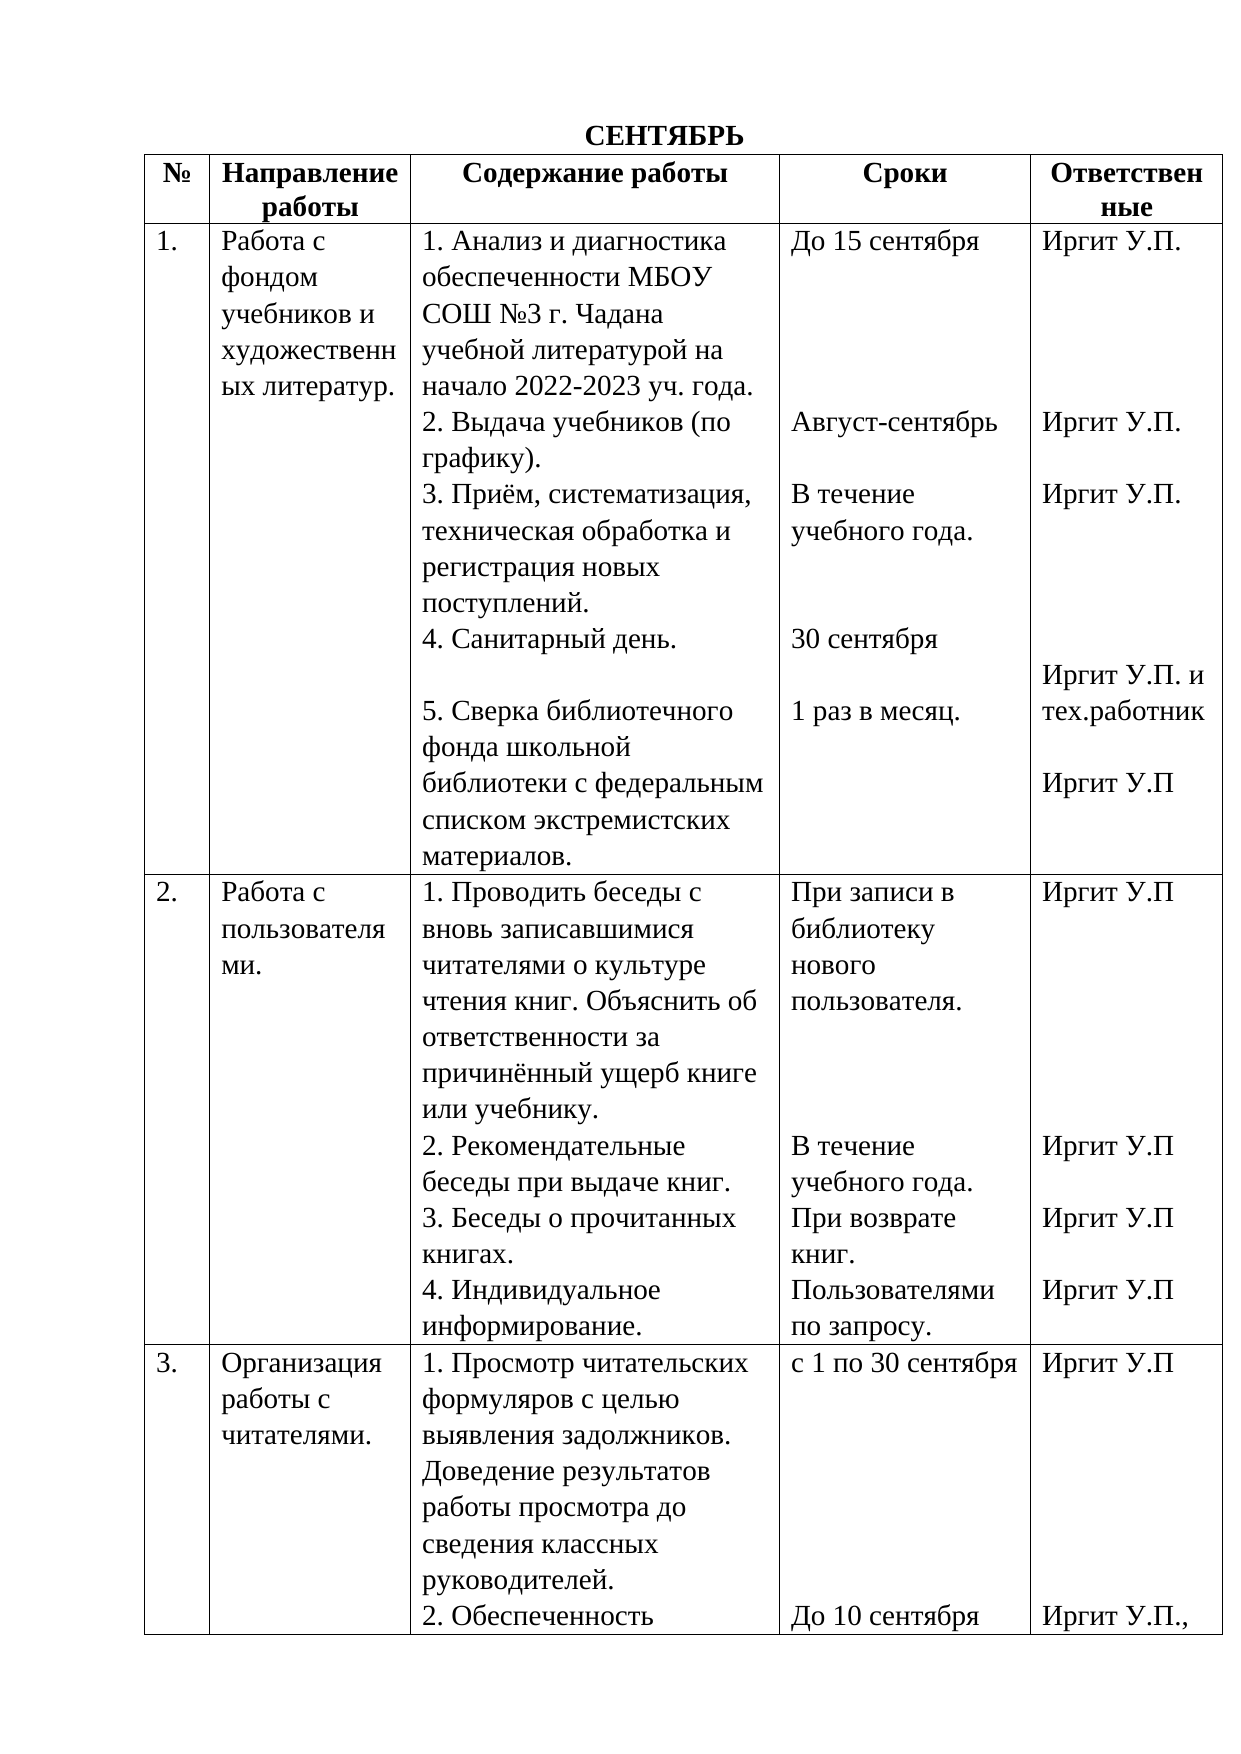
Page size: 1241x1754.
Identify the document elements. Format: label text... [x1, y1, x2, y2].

table_cell Работа с пользователями. [210, 875, 410, 1344]
table_cell Иргит У.П Иргит У.П Иргит У.П Иргит У.П [1031, 875, 1222, 1344]
table_cell 1. [145, 224, 209, 873]
table_cell 1. Проводить беседы с вновь записавшимися читателями о культуре чтения книг. Объяснить об ответственности за причинённый ущерб книге или учебнику. 2. Рекомендательные беседы при выдаче книг. 3. Беседы о прочитанных книгах. 4. Индивидуальное информирование. [411, 875, 779, 1344]
table_cell 2. [145, 875, 209, 1344]
table_header Сроки [780, 155, 1030, 222]
table_header № [145, 155, 209, 222]
table_cell 3. [145, 1345, 209, 1634]
table_header Направление работы [210, 155, 410, 222]
table_cell До 15 сентября Август-сентябрь В течение учебного года. 30 сентября 1 раз в месяц. [780, 224, 1030, 873]
table_cell Иргит У.П. Иргит У.П. Иргит У.П. Иргит У.П. и тех.работник Иргит У.П [1031, 224, 1222, 873]
table_header Ответственные [1031, 155, 1222, 222]
table_cell 1. Анализ и диагностика обеспеченности МБОУ СОШ №3 г. Чадана учебной литературой на начало 2022-2023 уч. года. 2. Выдача учебников (по графику). 3. Приём, систематизация, техническая обработка и регистрация новых поступлений. 4. Санитарный день. 5. Сверка библиотечного фонда школьной библиотеки с федеральным списком экстремистских материалов. [411, 224, 779, 873]
table_cell При записи в библиотеку нового пользователя. В течение учебного года. При возврате книг. Пользователями по запросу. [780, 875, 1030, 1344]
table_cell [411, 1345, 779, 1634]
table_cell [780, 1345, 1030, 1634]
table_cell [210, 1345, 410, 1634]
table_cell Работа с фондом учебников и художественных литератур. [210, 224, 410, 873]
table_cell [1031, 1345, 1222, 1634]
text СЕНТЯБРЬ [177, 118, 1152, 152]
table_header Содержание работы [411, 155, 779, 222]
